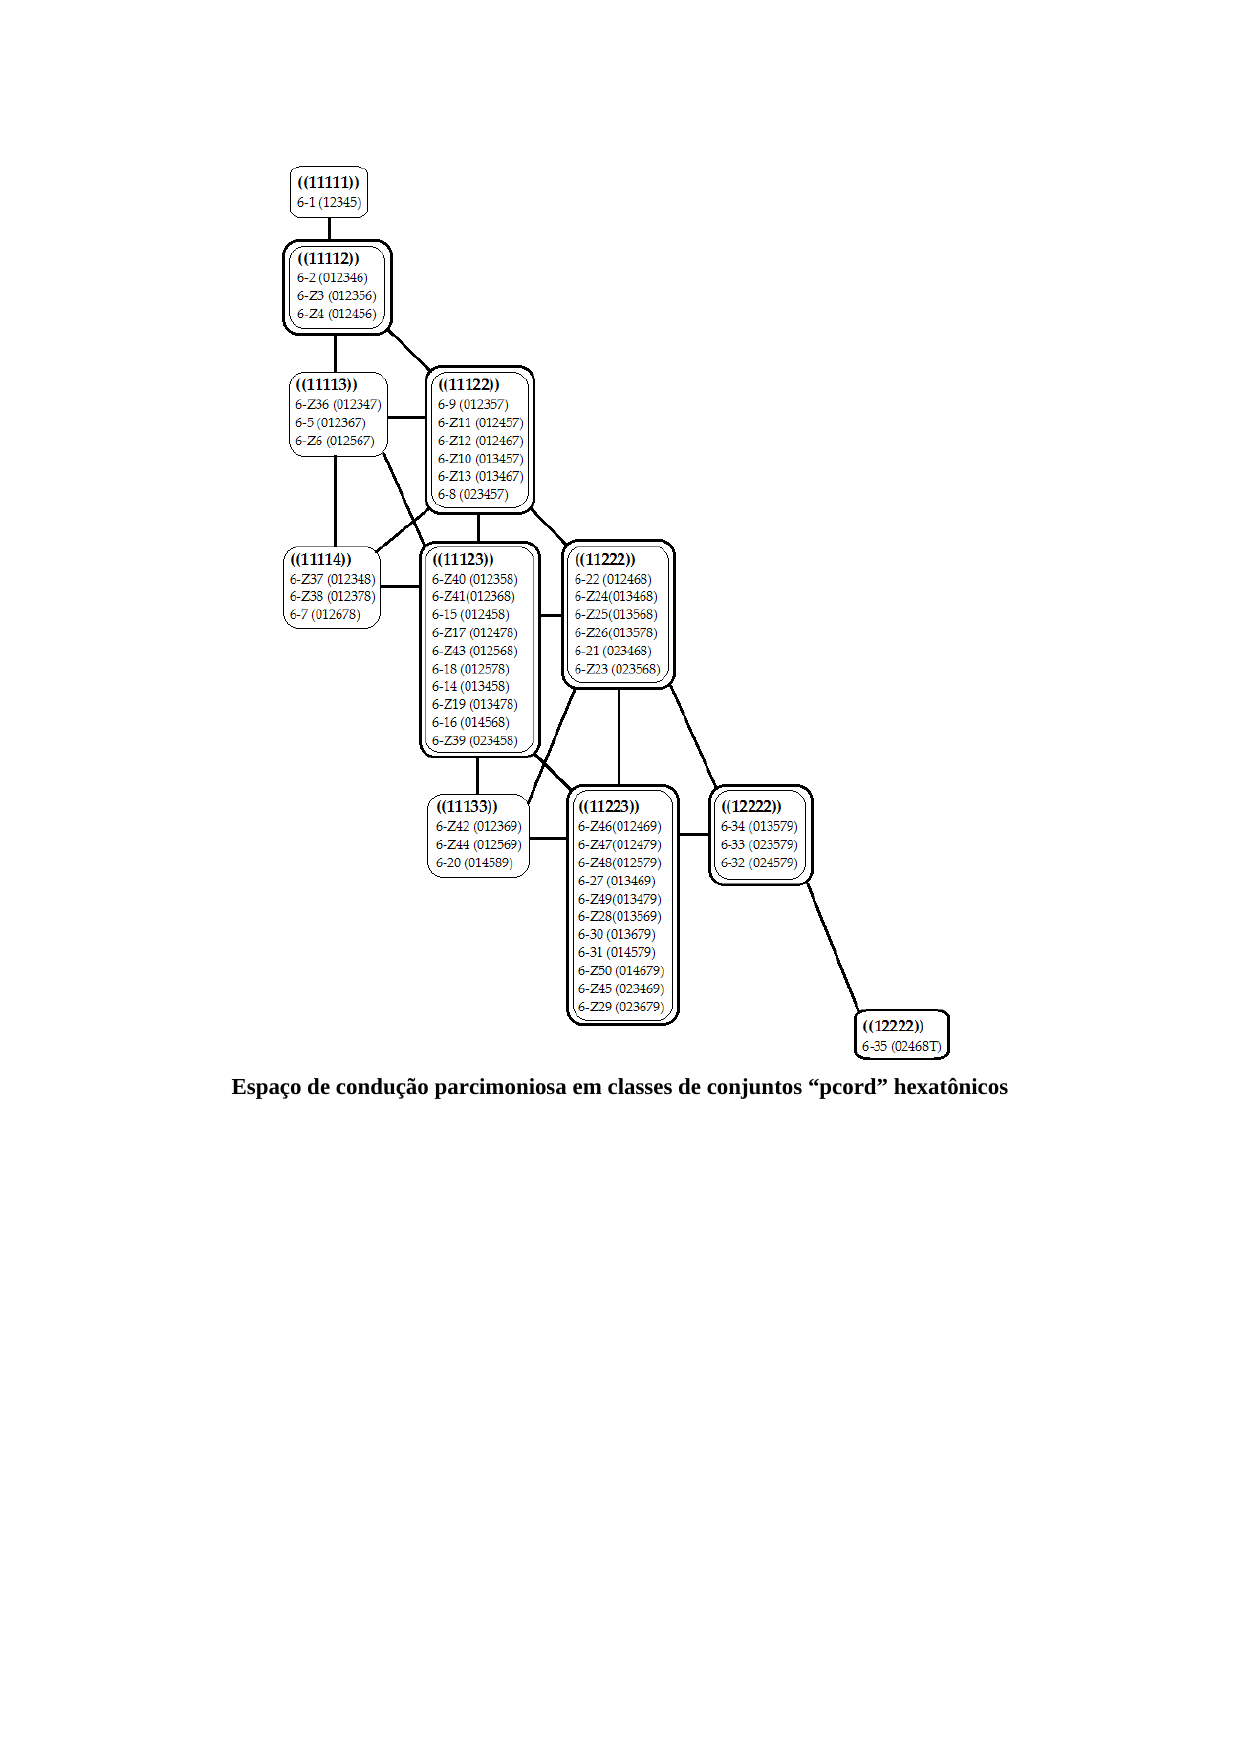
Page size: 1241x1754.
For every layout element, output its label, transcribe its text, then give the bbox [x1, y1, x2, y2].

picture [274, 147, 966, 1073]
text Espaço de condução parcimoniosa em classes de conjuntos “pcord” hexatônicos [177, 1073, 1063, 1099]
